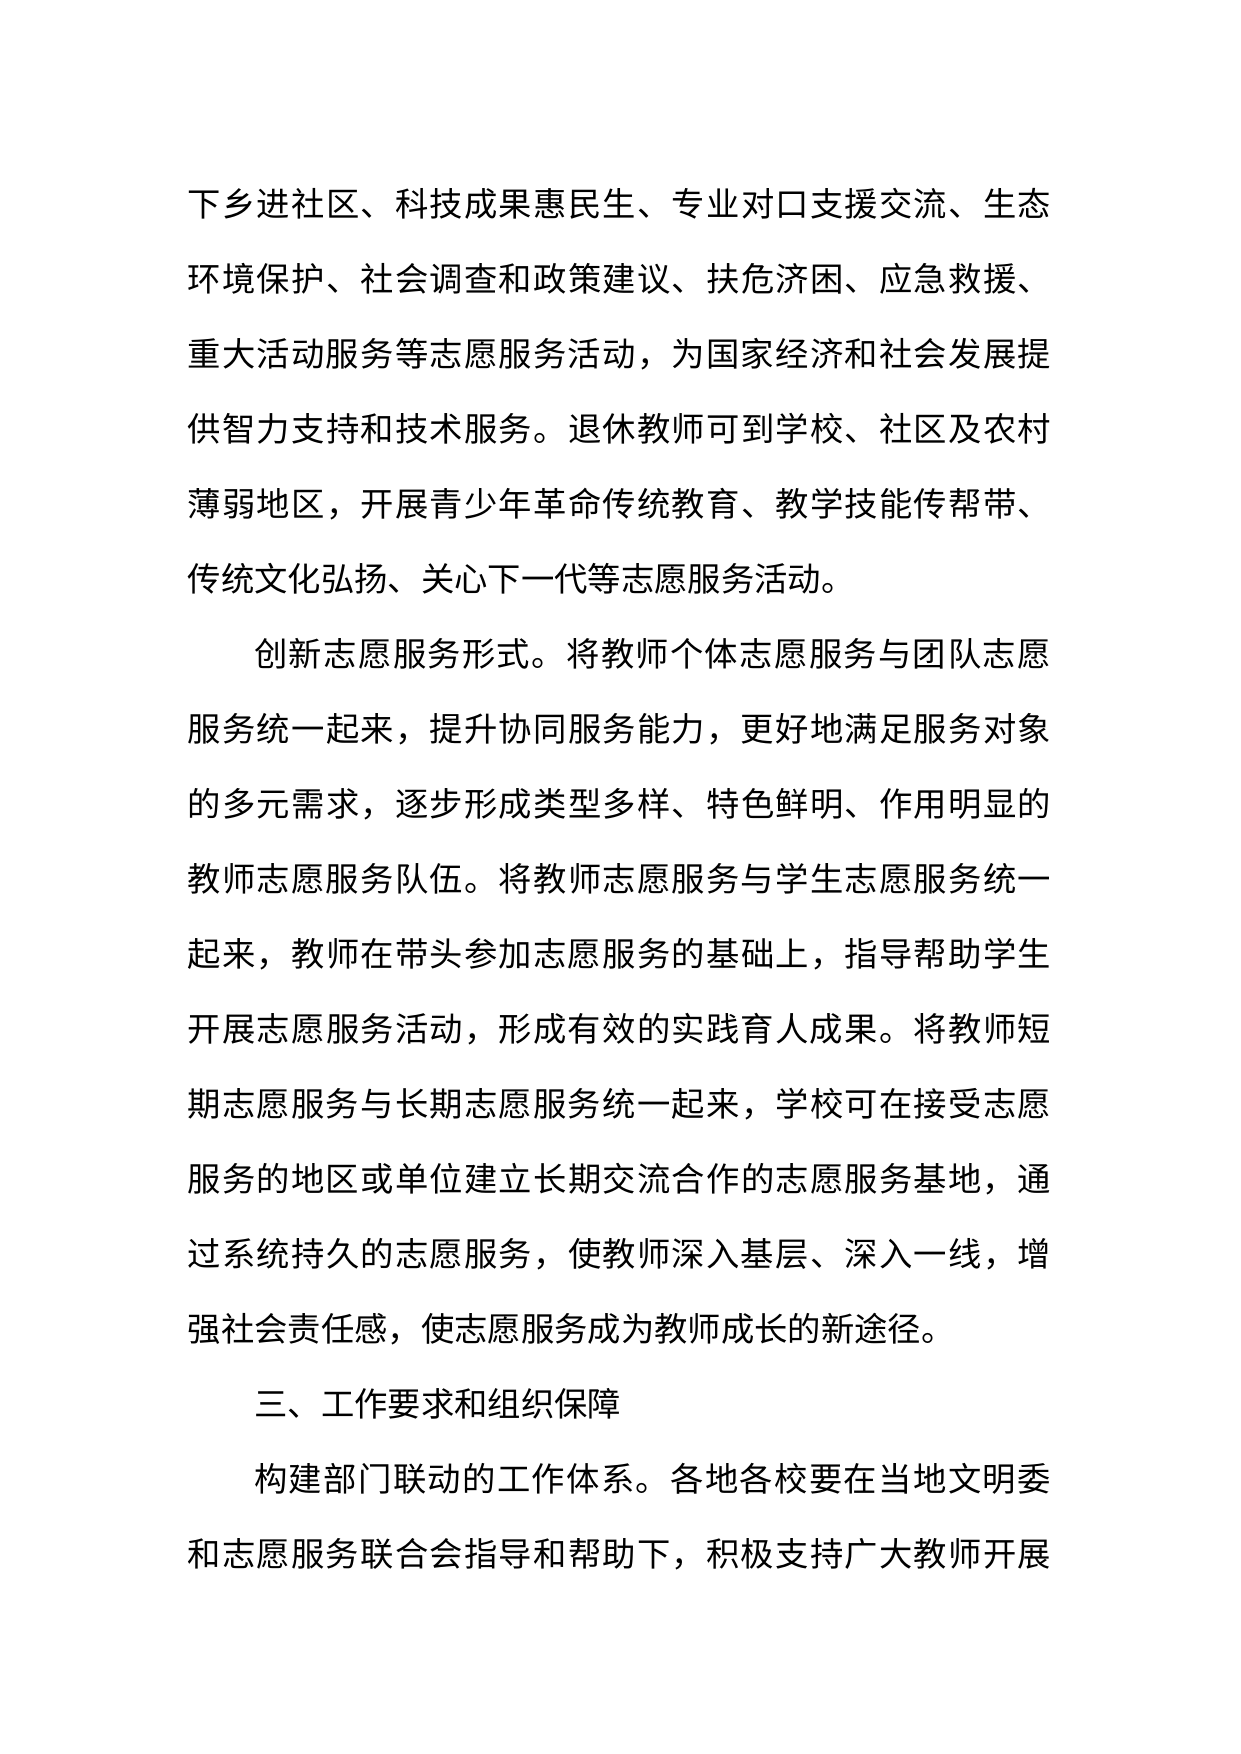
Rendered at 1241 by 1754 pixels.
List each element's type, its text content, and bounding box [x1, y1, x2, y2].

text 创新志愿服务形式。将教师个体志愿服务与团队志愿服务统一起来，提升协同服务能力，更好地满足服务对象的多元需求，逐步形成类型多样、特色鲜明、作用明显的教师志愿服务队伍。将教师志愿服务与学生志愿服务统一起来，教师在带头参加志愿服务的基础上，指导帮助学生开展志愿服务活动，形成有效的实践育人成果。将教师短期志愿服务与长期志愿服务统一起来，学校可在接受志愿服务的地区或单位建立长期交流合作的志愿服务基地，通过系统持久的志愿服务，使教师深入基层、深入一线，增强社会责任感，使志愿服务成为教师成长的新途径。 [187, 614, 1053, 1364]
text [187, 164, 1053, 614]
text 三、工作要求和组织保障 [187, 1364, 1053, 1439]
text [187, 1439, 1053, 1589]
